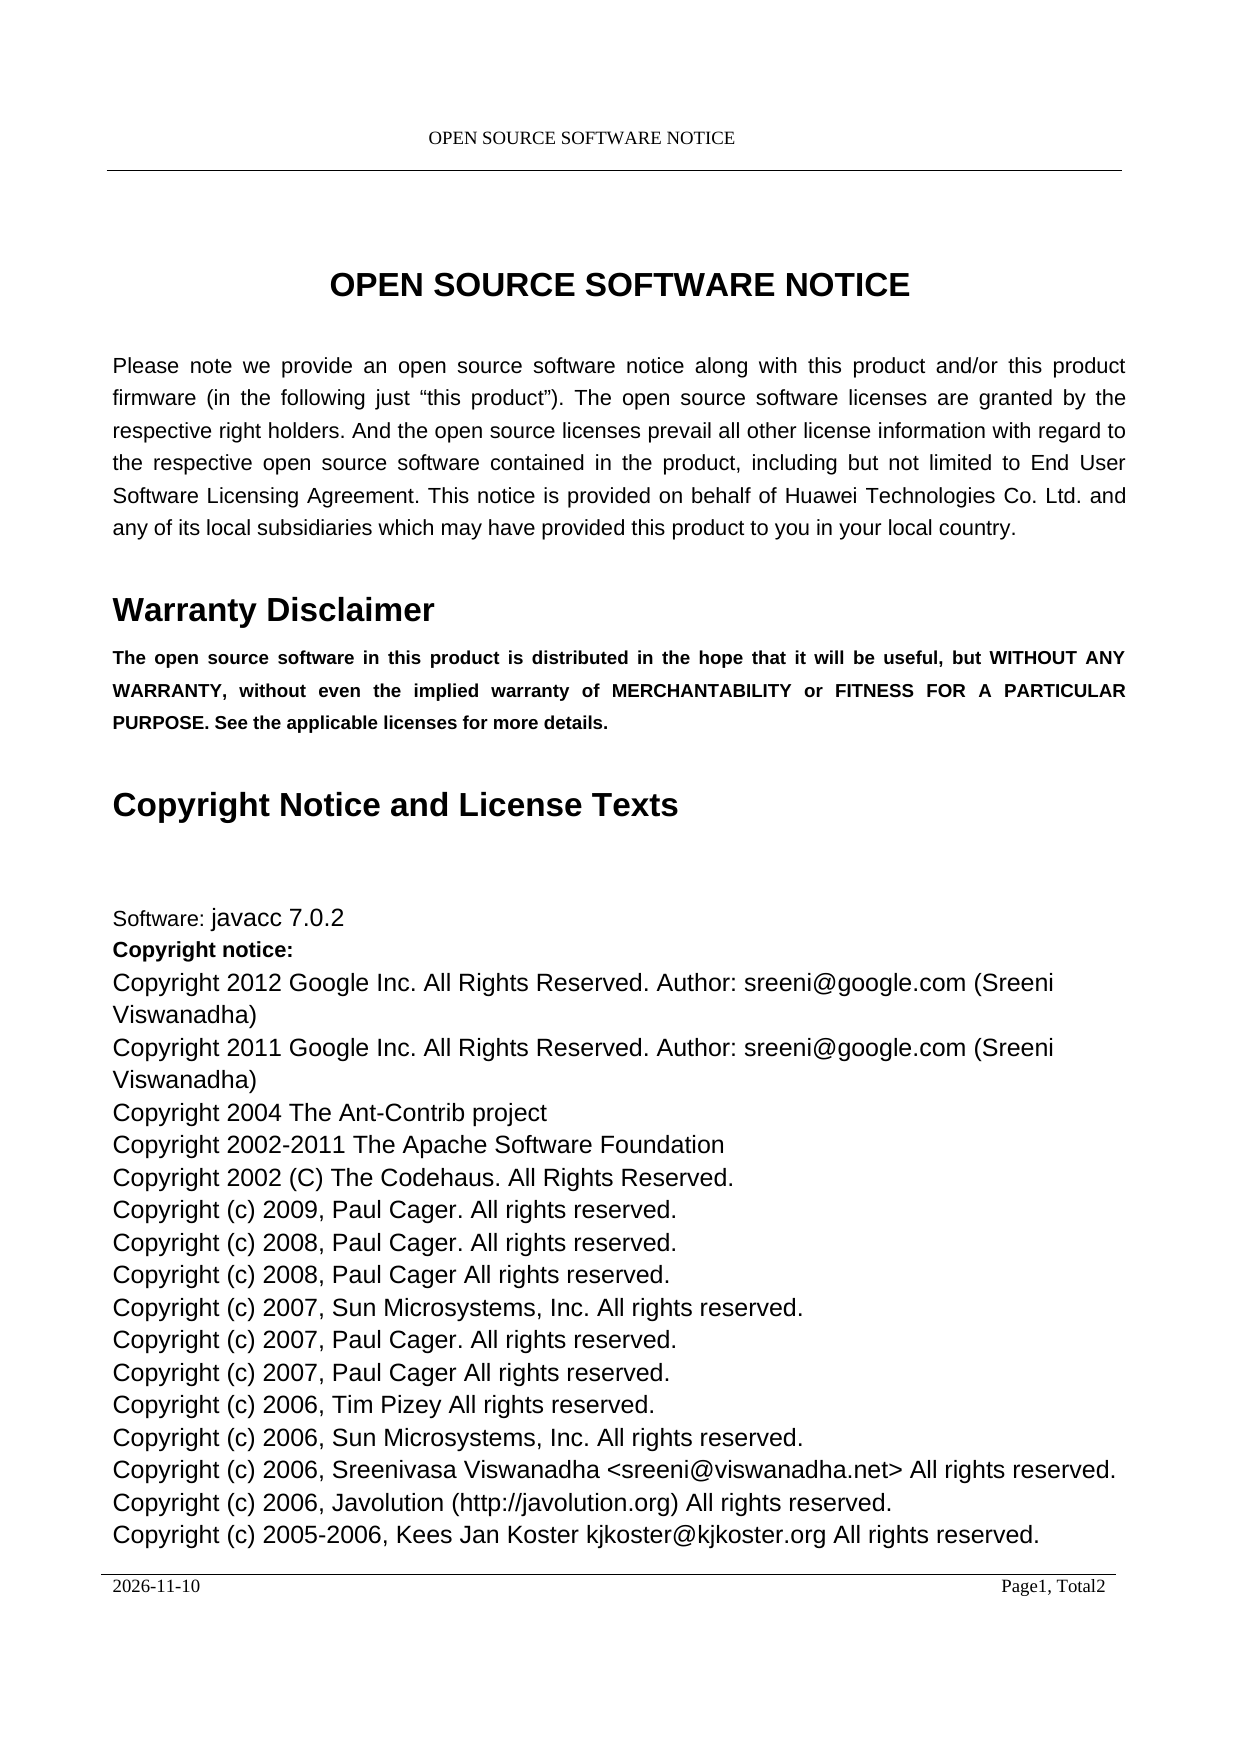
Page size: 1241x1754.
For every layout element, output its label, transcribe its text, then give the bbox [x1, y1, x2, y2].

text OPEN SOURCE SOFTWARE NOTICE [112, 251, 1128, 316]
text The open source software in this product is distributed in the hope that it will be useful, but WITHOUT ANY WARRANTY, without even the implied warranty of MERCHANTABILITY or FITNESS FOR A PARTICULAR PURPOSE. See the applicable licenses for more details. [112, 641, 1128, 739]
text Copyright (c) 2007, Paul Cager. All rights reserved. [112, 1323, 1128, 1356]
text Copyright (c) 2007, Sun Microsystems, Inc. All rights reserved. [112, 1291, 1128, 1323]
text Copyright (c) 2006, Sreenivasa Viswanadha <sreeni@viswanadha.net> All rights reserved. [112, 1453, 1128, 1486]
text Copyright 2011 Google Inc. All Rights Reserved. Author: sreeni@google.com (Sreeni Viswanadha) [112, 1031, 1128, 1096]
text Copyright 2002 (C) The Codehaus. All Rights Reserved. [112, 1161, 1128, 1193]
text Warranty Disclaimer [112, 576, 1128, 641]
text Copyright (c) 2007, Paul Cager All rights reserved. [112, 1356, 1128, 1388]
text Copyright (c) 2008, Paul Cager. All rights reserved. [112, 1226, 1128, 1258]
text Copyright (c) 2006, Sun Microsystems, Inc. All rights reserved. [112, 1421, 1128, 1453]
text Copyright (c) 2006, Javolution (http://javolution.org) All rights reserved. [112, 1486, 1128, 1518]
text Copyright notice: [112, 933, 1128, 966]
text Copyright (c) 2008, Paul Cager All rights reserved. [112, 1258, 1128, 1291]
text Copyright 2004 The Ant-Contrib project [112, 1096, 1128, 1128]
text Copyright (c) 2009, Paul Cager. All rights reserved. [112, 1193, 1128, 1226]
text Copyright 2002-2011 The Apache Software Foundation [112, 1128, 1128, 1161]
text Software: javacc 7.0.2 [112, 901, 1128, 933]
text Copyright (c) 2006, Tim Pizey All rights reserved. [112, 1388, 1128, 1421]
text Copyright Notice and License Texts [112, 771, 1128, 836]
text Please note we provide an open source software notice along with this product and/or this product firmware (in the following just “this product”). The open source software licenses are granted by the respective right holders. And the open source licenses prevail all other license information with regard to the respective open source software contained in the product, including but not limited to End User Software Licensing Agreement. This notice is provided on behalf of Huawei Technologies Co. Ltd. and any of its local subsidiaries which may have provided this product to you in your local country. [112, 349, 1128, 544]
text Copyright 2012 Google Inc. All Rights Reserved. Author: sreeni@google.com (Sreeni Viswanadha) [112, 966, 1128, 1031]
text Copyright (c) 2005-2006, Kees Jan Koster kjkoster@kjkoster.org All rights reserved. [112, 1518, 1128, 1551]
